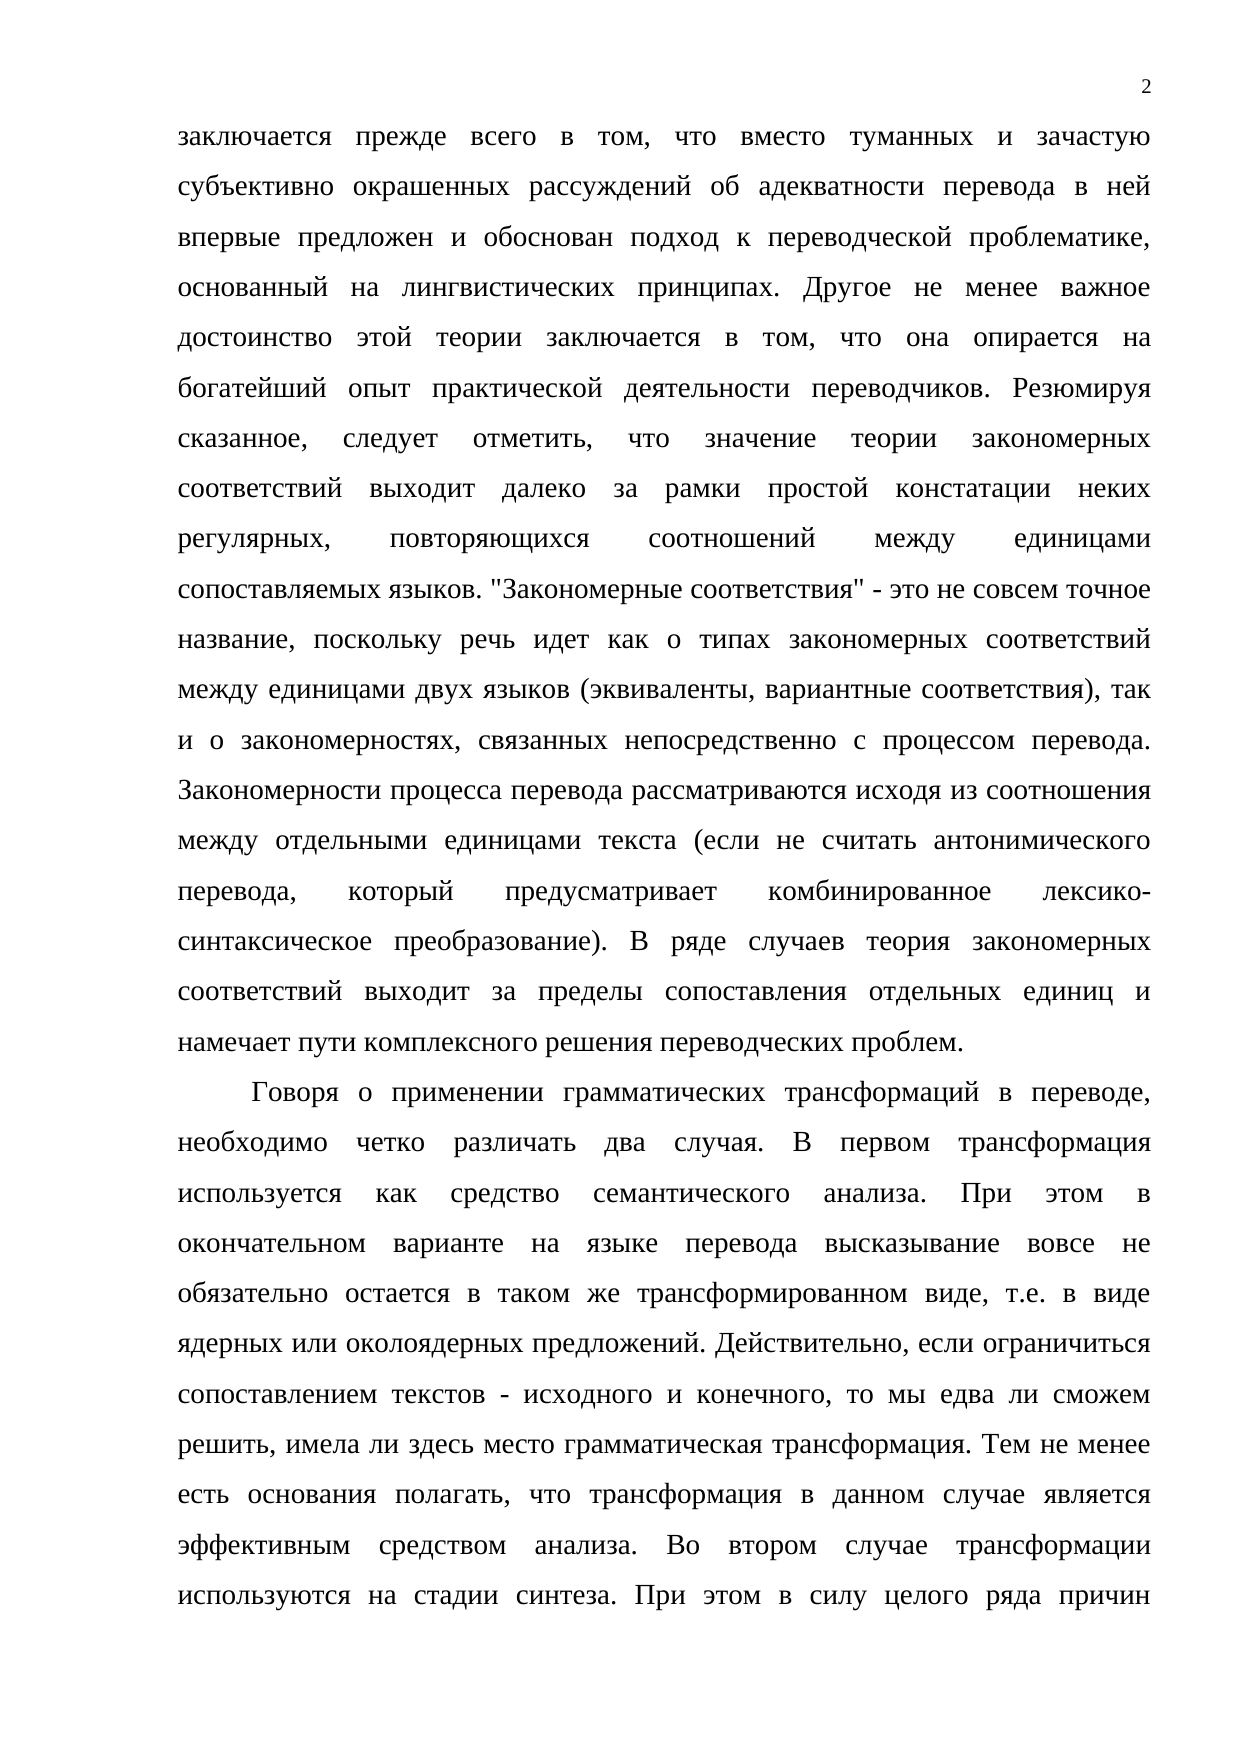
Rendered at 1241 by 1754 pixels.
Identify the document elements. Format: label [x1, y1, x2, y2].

text [177, 118, 1152, 1057]
text [177, 1074, 1152, 1611]
